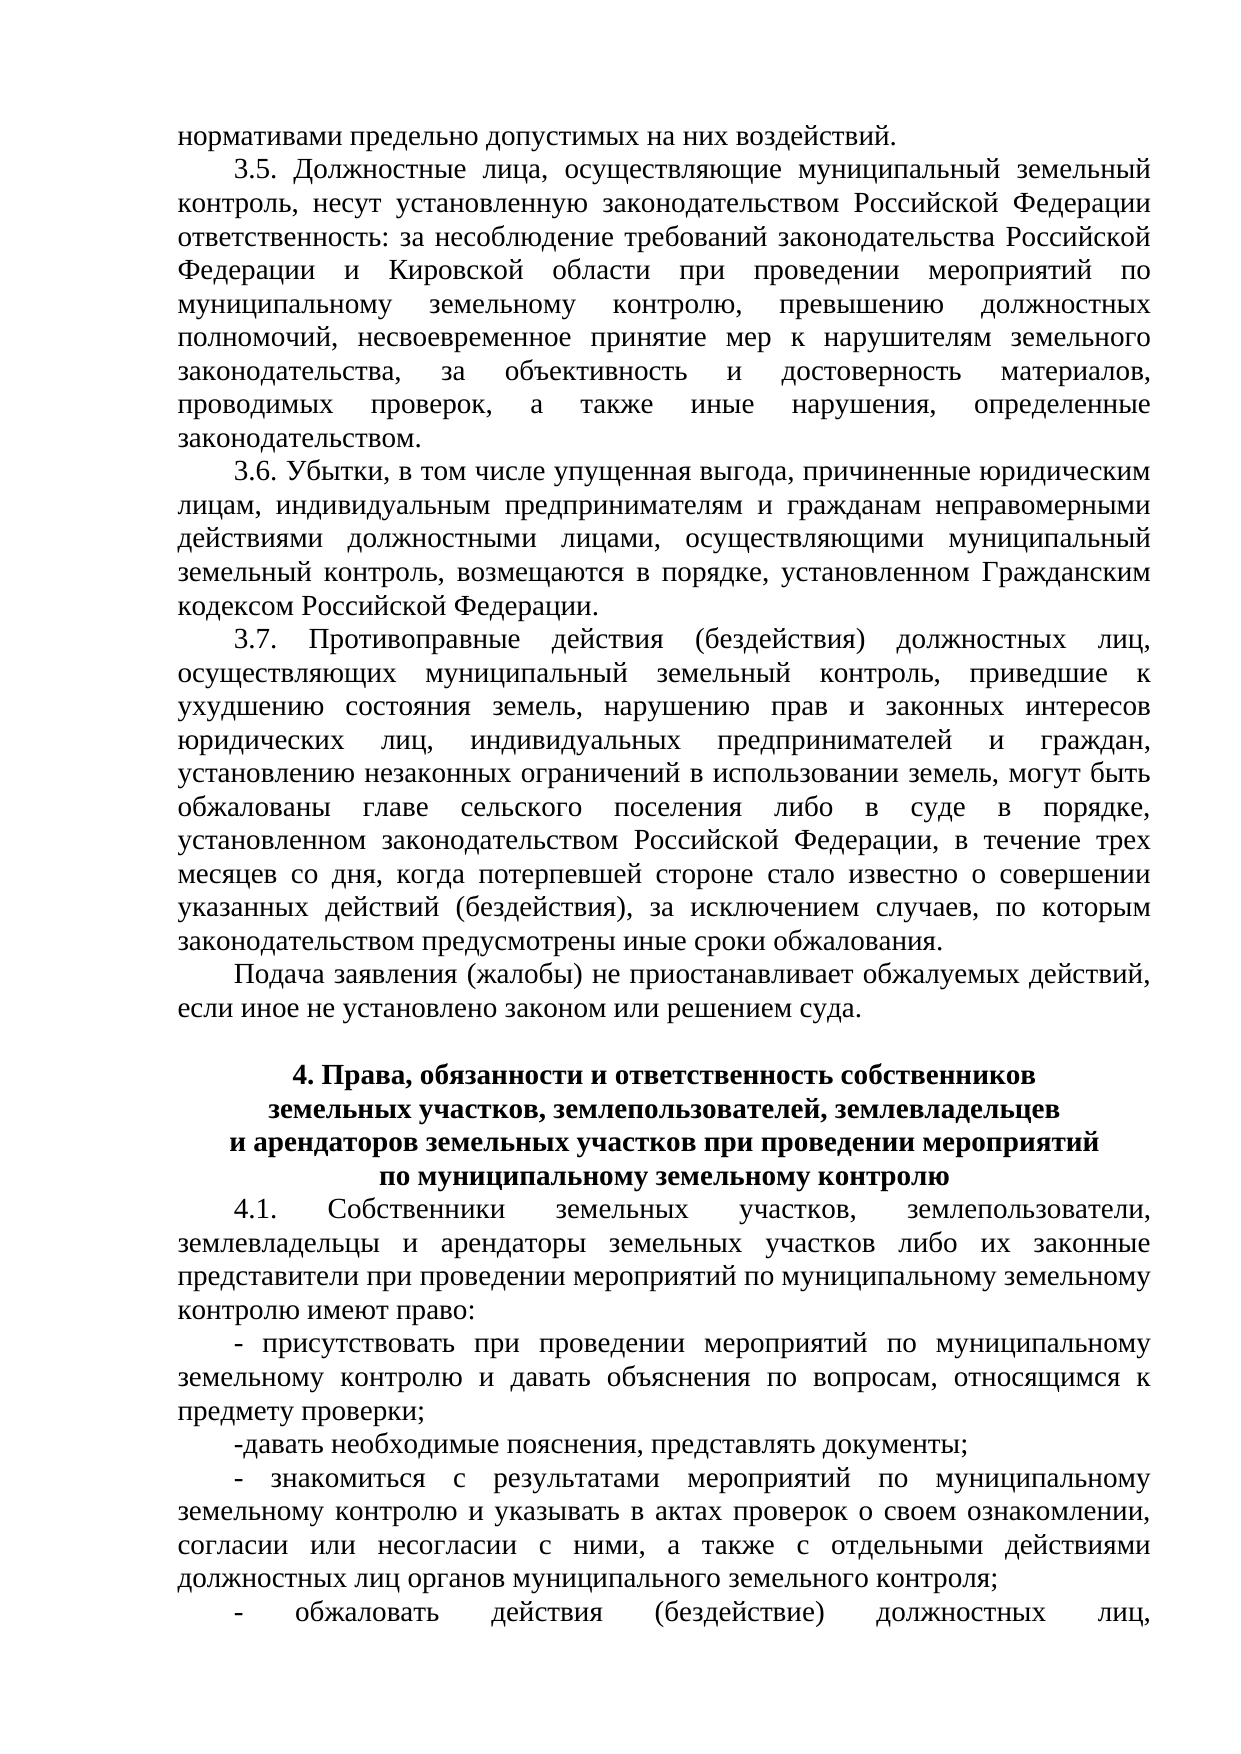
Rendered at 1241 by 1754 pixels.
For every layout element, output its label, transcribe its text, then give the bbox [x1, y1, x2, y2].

text и арендаторов земельных участков при проведении мероприятий [177, 1124, 1152, 1158]
text -давать необходимые пояснения, представлять документы; [177, 1426, 1152, 1460]
text Подача заявления (жалобы) не приостанавливает обжалуемых действий, если иное не установлено законом или решением суда. [177, 957, 1152, 1024]
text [177, 1594, 1152, 1627]
text земельных участков, землепользователей, землевладельцев [177, 1091, 1152, 1124]
text 3.5. Должностные лица, осуществляющие муниципальный земельный контроль, несут установленную законодательством Российской Федерации ответственность: за несоблюдение требований законодательства Российской Федерации и Кировской области при проведении мероприятий по муниципальному земельному контролю, превышению должностных полномочий, несвоевременное принятие мер к нарушителям земельного законодательства, за объективность и достоверность материалов, проводимых проверок, а также иные нарушения, определенные законодательством. [177, 152, 1152, 453]
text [177, 118, 1152, 152]
text - присутствовать при проведении мероприятий по муниципальному земельному контролю и давать объяснения по вопросам, относящимся к предмету проверки; [177, 1326, 1152, 1426]
text - знакомиться с результатами мероприятий по муниципальному земельному контролю и указывать в актах проверок о своем ознакомлении, согласии или несогласии с ними, а также с отдельными действиями должностных лиц органов муниципального земельного контроля; [177, 1460, 1152, 1594]
text 4.1. Собственники земельных участков, землепользователи, землевладельцы и арендаторы земельных участков либо их законные представители при проведении мероприятий по муниципальному земельному контролю имеют право: [177, 1191, 1152, 1326]
text 4. Права, обязанности и ответственность собственников [177, 1057, 1152, 1091]
text 3.7. Противоправные действия (бездействия) должностных лиц, осуществляющих муниципальный земельный контроль, приведшие к ухудшению состояния земель, нарушению прав и законных интересов юридических лиц, индивидуальных предпринимателей и граждан, установлению незаконных ограничений в использовании земель, могут быть обжалованы главе сельского поселения либо в суде в порядке, установленном законодательством Российской Федерации, в течение трех месяцев со дня, когда потерпевшей стороне стало известно о совершении указанных действий (бездействия), за исключением случаев, по которым законодательством предусмотрены иные сроки обжалования. [177, 621, 1152, 957]
text по муниципальному земельному контролю [177, 1158, 1152, 1191]
text 3.6. Убытки, в том числе упущенная выгода, причиненные юридическим лицам, индивидуальным предпринимателям и гражданам неправомерными действиями должностными лицами, осуществляющими муниципальный земельный контроль, возмещаются в порядке, установленном Гражданским кодексом Российской Федерации. [177, 453, 1152, 621]
